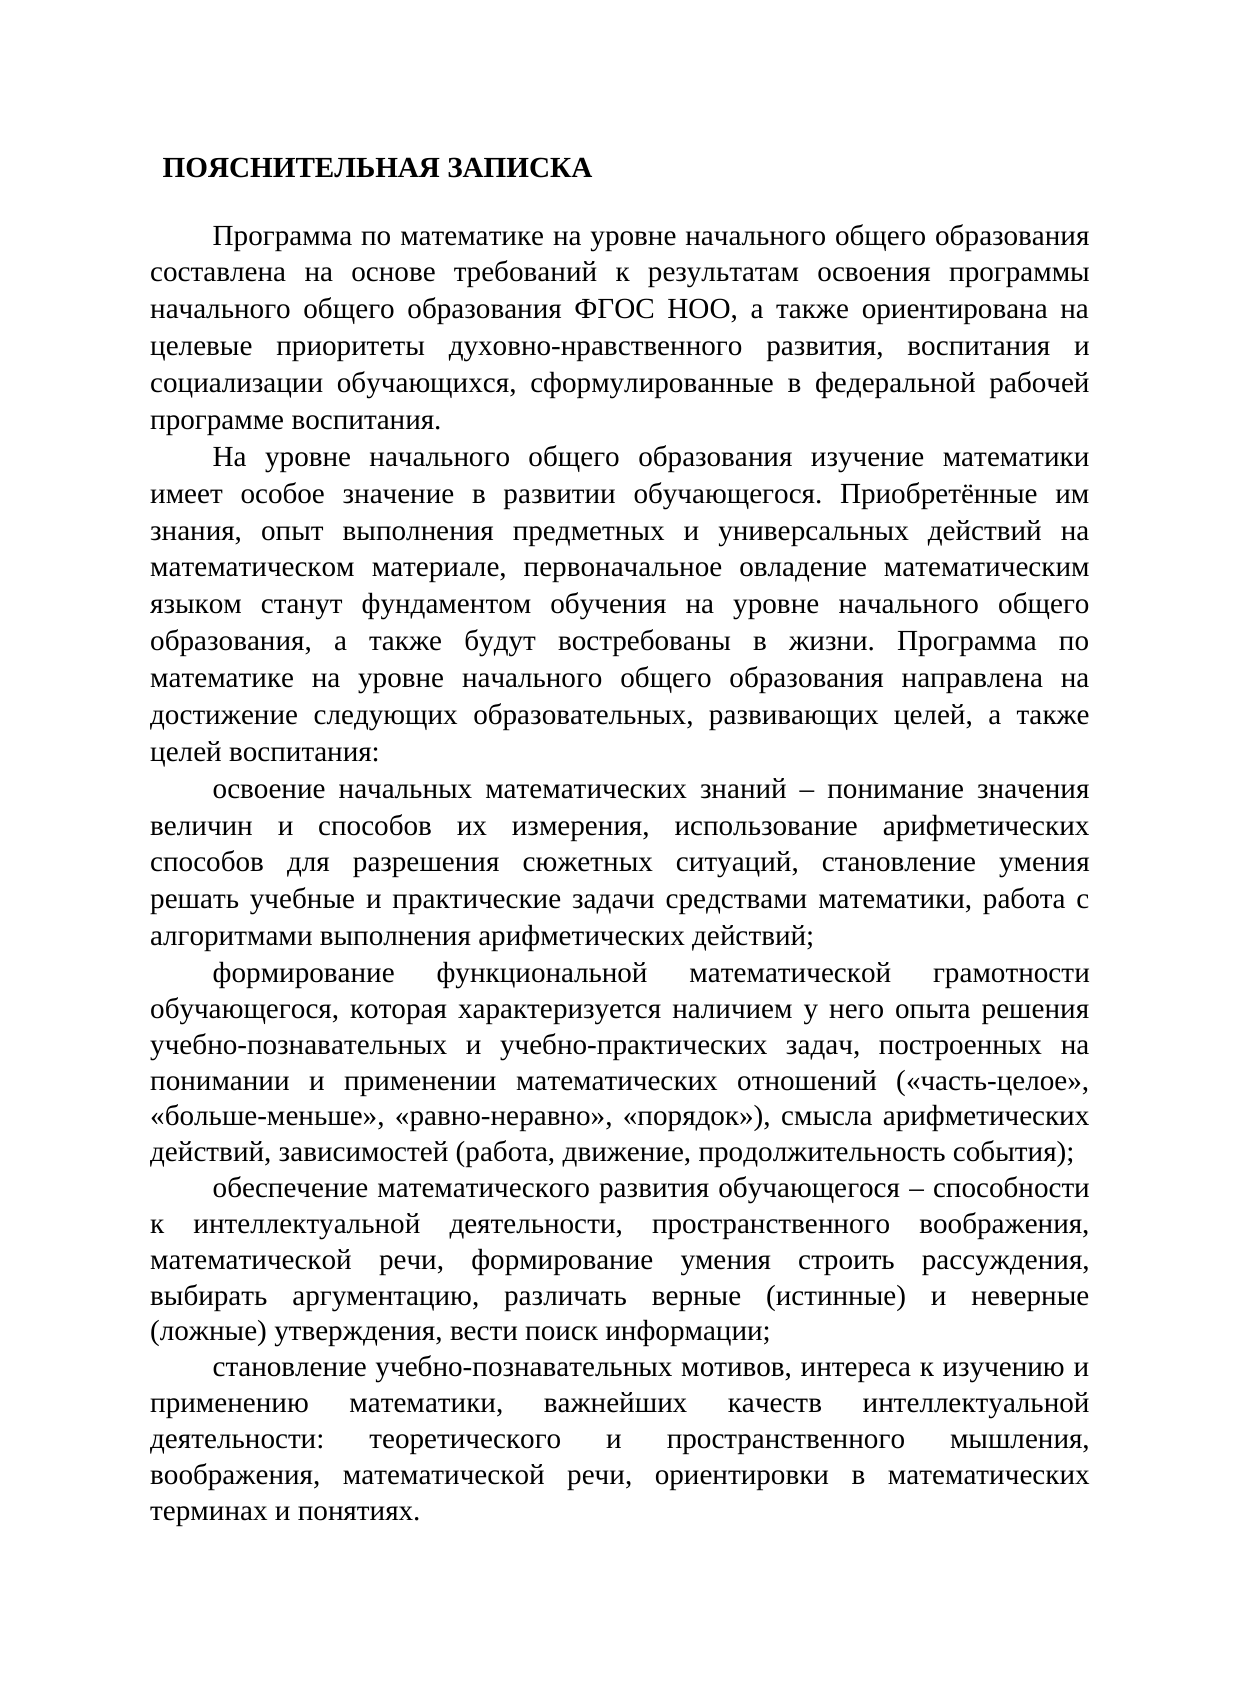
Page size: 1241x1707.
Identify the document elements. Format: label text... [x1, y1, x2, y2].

text освоение начальных математических знаний – понимание значения величин и способов их измерения, использование арифметических способов для разрешения сюжетных ситуаций, становление умения решать учебные и практические задачи средствами математики, работа с алгоритмами выполнения арифметических действий; [150, 771, 1090, 952]
text становление учебно-познавательных мотивов, интереса к изучению и применению математики, важнейших качеств интеллектуальной деятельности: теоретического и пространственного мышления, воображения, математической речи, ориентировки в математических терминах и понятиях. [150, 1349, 1090, 1526]
text ПОЯСНИТЕЛЬНАЯ ЗАПИСКА [162, 150, 1090, 183]
text На уровне начального общего образования изучение математики имеет особое значение в развитии обучающегося. Приобретённые им знания, опыт выполнения предметных и универсальных действий на математическом материале, первоначальное овладение математическим языком станут фундаментом обучения на уровне начального общего образования, а также будут востребованы в жизни. Программа по математике на уровне начального общего образования направлена на достижение следующих образовательных, развивающих целей, а также целей воспитания: [150, 439, 1090, 767]
text обеспечение математического развития обучающегося – способности к интеллектуальной деятельности, пространственного воображения, математической речи, формирование умения строить рассуждения, выбирать аргументацию, различать верные (истинные) и неверные (ложные) утверждения, вести поиск информации; [150, 1170, 1090, 1347]
text Программа по математике на уровне начального общего образования составлена на основе требований к результатам освоения программы начального общего образования ФГОС НОО, а также ориентирована на целевые приоритеты духовно-нравственного развития, воспитания и социализации обучающихся, сформулированные в федеральной рабочей программе воспитания. [150, 218, 1090, 436]
text формирование функциональной математической грамотности обучающегося, которая характеризуется наличием у него опыта решения учебно-познавательных и учебно-практических задач, построенных на понимании и применении математических отношений («часть-целое», «больше-меньше», «равно-неравно», «порядок»), смысла арифметических действий, зависимостей (работа, движение, продолжительность события); [150, 955, 1090, 1168]
